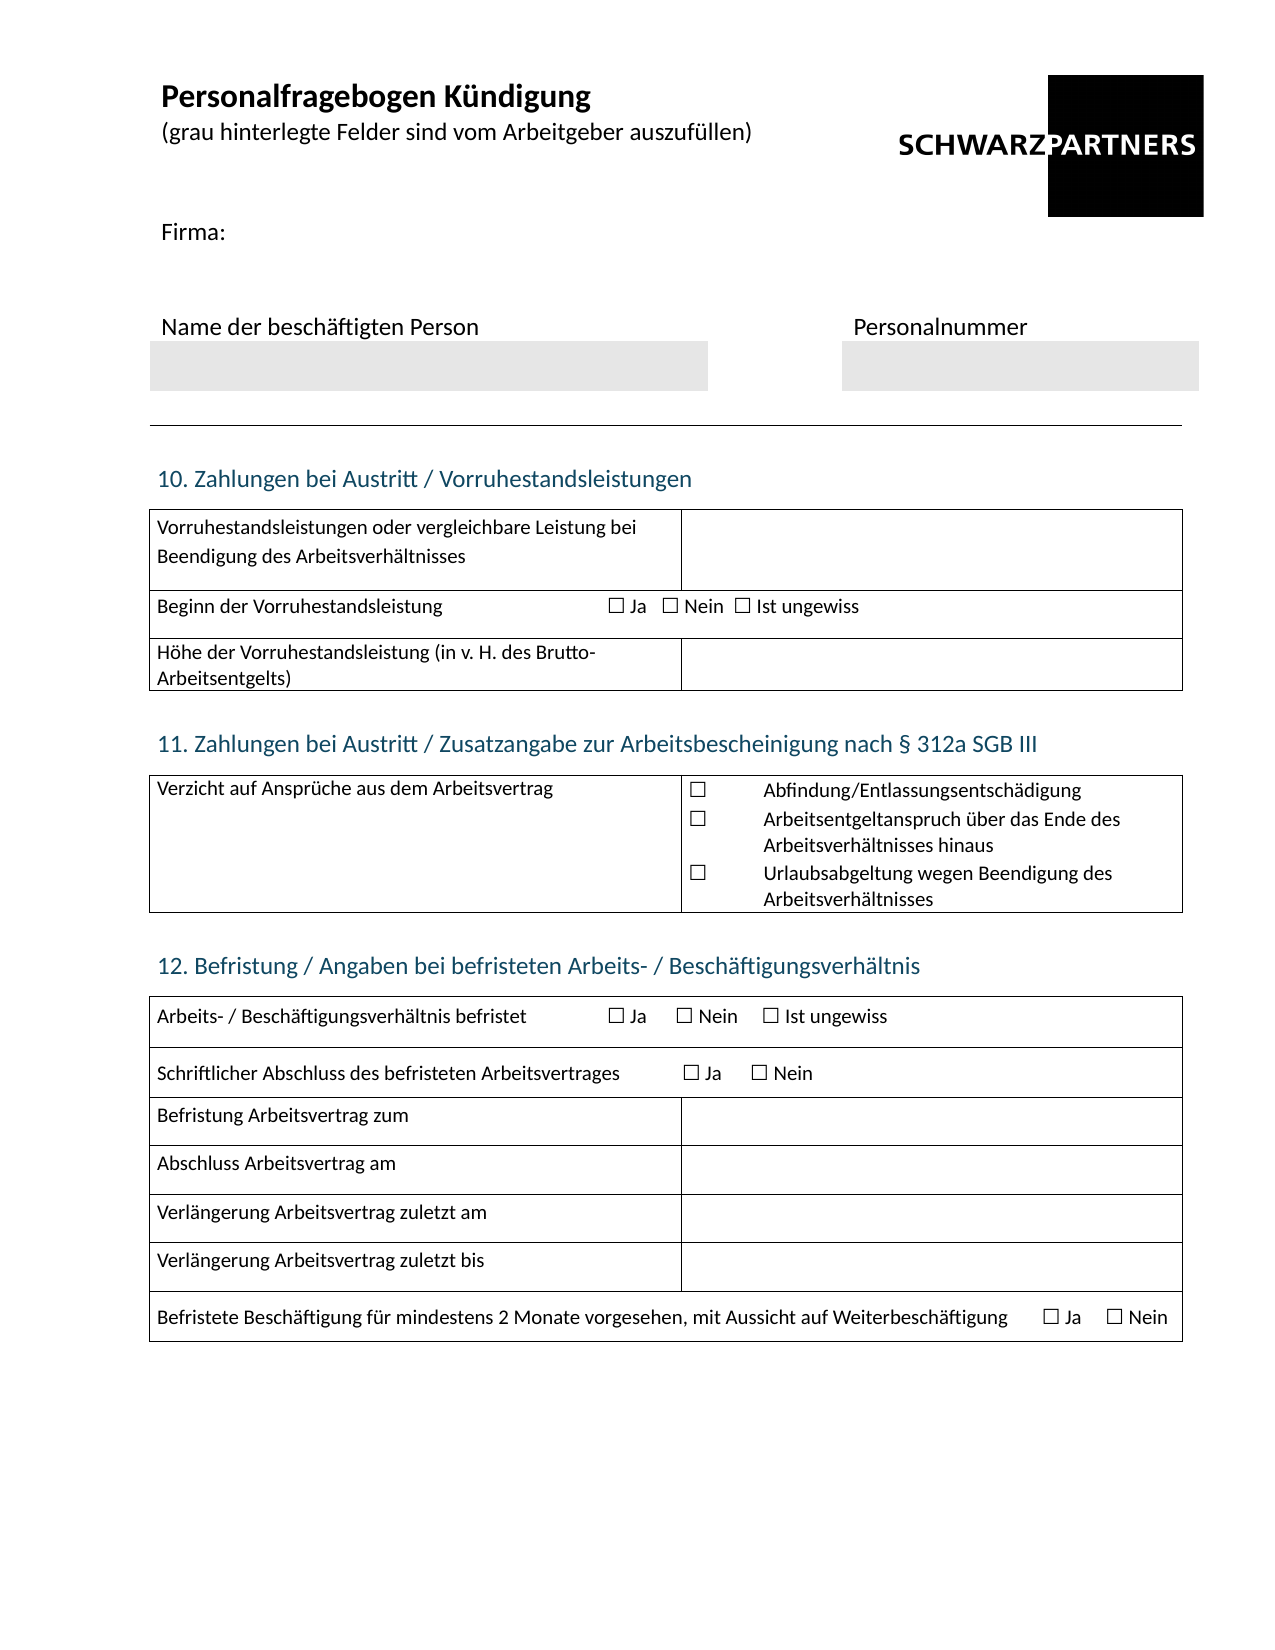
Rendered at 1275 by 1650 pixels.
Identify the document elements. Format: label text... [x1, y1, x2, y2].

table_cell Arbeits- / Beschäftigungsverhältnis befristet Ja Nein Ist ungewiss [150, 997, 1182, 1047]
table_cell Befristete Beschäftigung für mindestens 2 Monate vorgesehen, mit Aussicht auf Weiterbeschäftigung Ja Nein [150, 1292, 1182, 1341]
table_cell Verlängerung Arbeitsvertrag zuletzt bis [150, 1243, 681, 1291]
table_cell 10. Zahlungen bei Austritt / Vorruhestandsleistungen [150, 426, 1182, 509]
table_cell [682, 1146, 1182, 1194]
table_cell Befristung Arbeitsvertrag zum [150, 1098, 681, 1145]
table_cell Abschluss Arbeitsvertrag am [150, 1146, 681, 1194]
table_cell [682, 510, 1182, 590]
table_cell Vorruhestandsleistungen oder vergleichbare Leistung bei Beendigung des Arbeitsverhältnisses [150, 510, 681, 590]
table_cell [682, 1243, 1182, 1291]
table_cell [682, 1098, 1182, 1145]
table_cell [682, 1195, 1182, 1242]
table_cell Beginn der Vorruhestandsleistung Ja Nein Ist ungewiss [150, 591, 1182, 638]
table_cell Höhe der Vorruhestandsleistung (in v. H. des Brutto-Arbeitsentgelts) [150, 639, 681, 690]
table_cell Schriftlicher Abschluss des befristeten Arbeitsvertrages Ja Nein [150, 1048, 1182, 1097]
table_cell Abfindung/Entlassungsentschädigung Arbeitsentgeltanspruch über das Ende des Arbeitsverhältnisses hinaus Urlaubsabgeltung wegen Beendigung des Arbeitsverhältnisses [682, 776, 1182, 912]
table_cell 12. Befristung / Angaben bei befristeten Arbeits- / Beschäftigungsverhältnis [150, 913, 1182, 996]
picture [899, 75, 1204, 217]
table_cell 11. Zahlungen bei Austritt / Zusatzangabe zur Arbeitsbescheinigung nach § 312a SGB III [150, 691, 1182, 774]
table_cell Verlängerung Arbeitsvertrag zuletzt am [150, 1195, 681, 1242]
table_cell Verzicht auf Ansprüche aus dem Arbeitsvertrag [150, 776, 681, 912]
table_cell [682, 639, 1182, 690]
